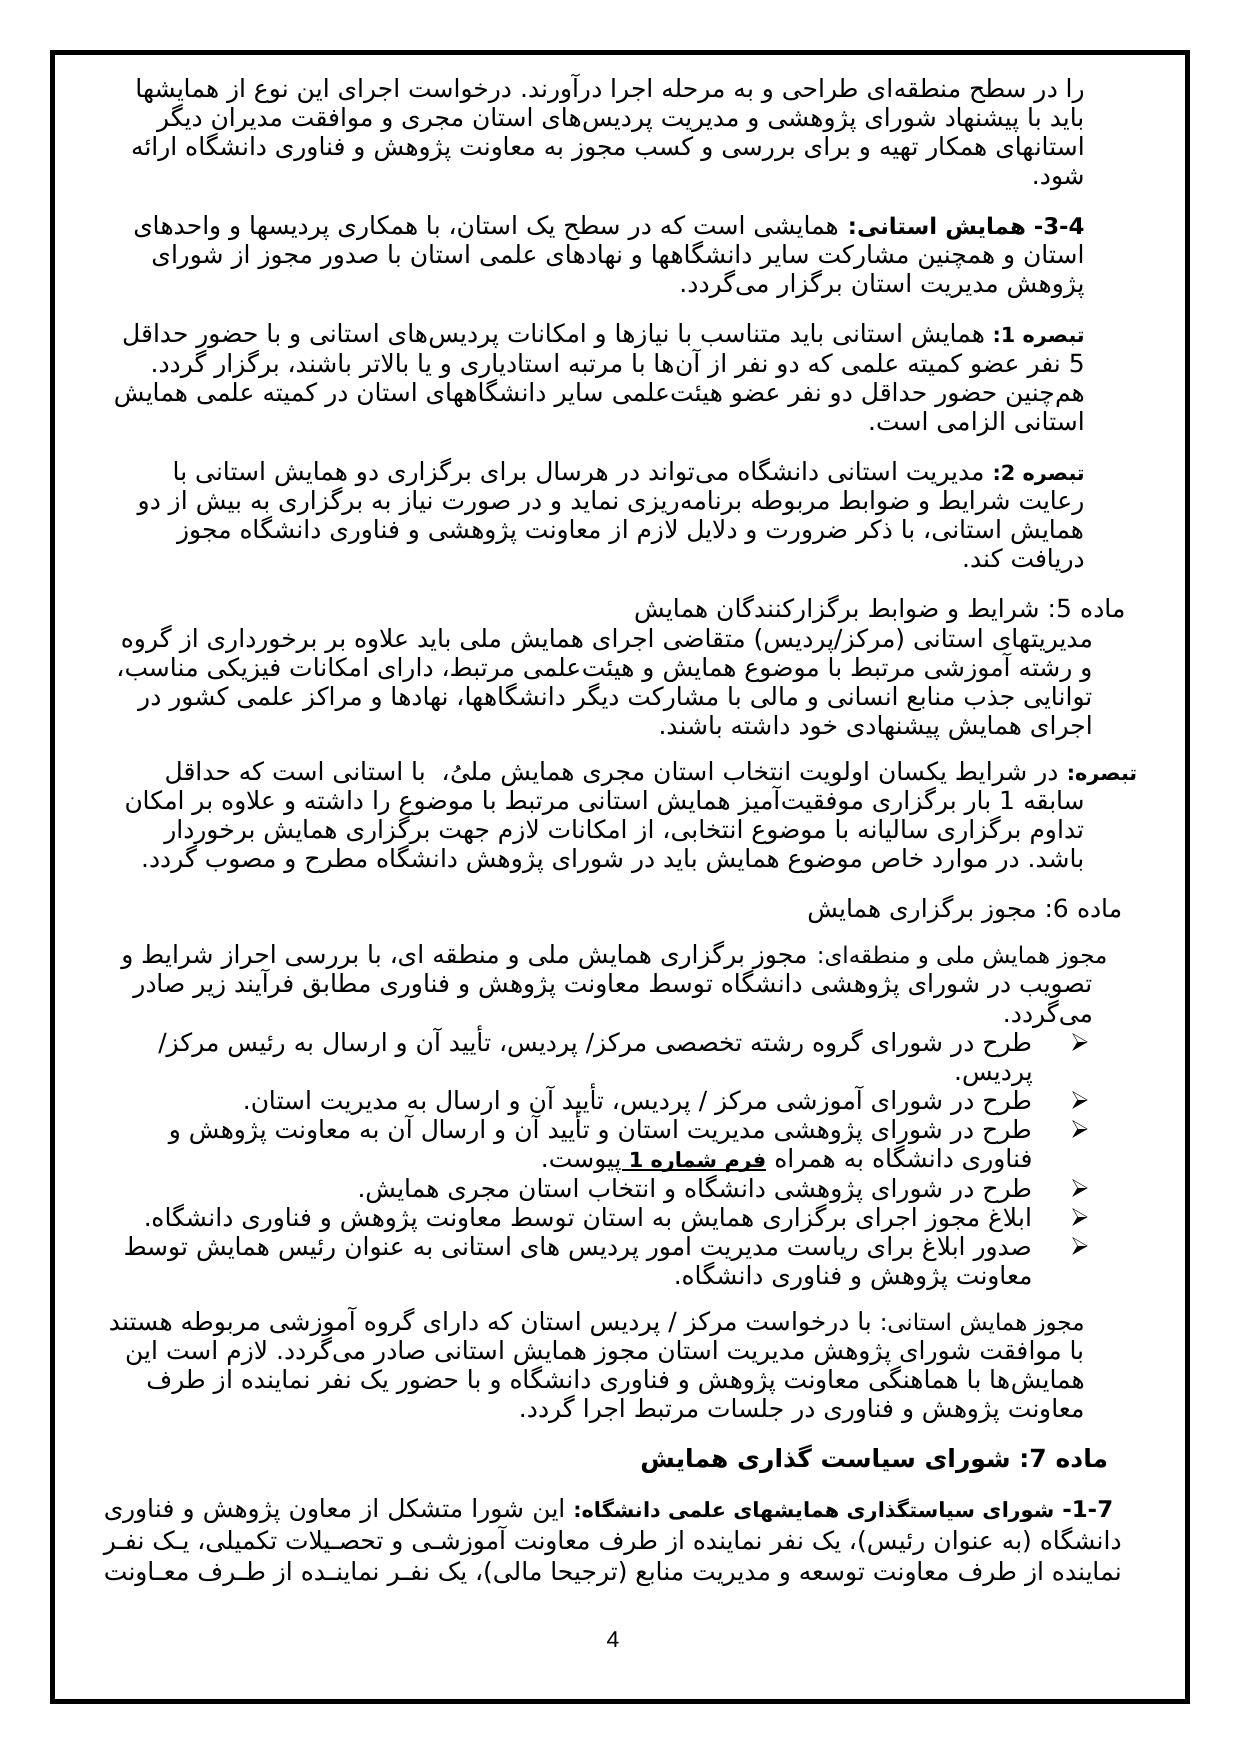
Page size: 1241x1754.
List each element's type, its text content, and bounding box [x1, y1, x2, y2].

list صدور ابلاغ برای ریاست مدیریت امور پردیس های استانی به عنوان رئیس همایش توسط معاونت پژوهش و فناوری دانشگاه. [103, 1232, 1070, 1291]
list طرح در شورای پژوهشی مدیریت استان و تأیید آن و ارسال آن به معاونت پژوهش و فناوری دانشگاه به همراه فرم شماره 1 پیوست. [103, 1116, 1070, 1174]
list ماده 7: شورای سیاست گذاری همایش [103, 1445, 1116, 1474]
text مجوز همایش استانی: با درخواست مرکز / پردیس استان که دارای گروه آموزشی مربوطه هستند با موافقت شورای پژوهش مدیریت استان مجوز همایش استانی صادر می‌گردد. لازم است این همایش‌ها با هماهنگی معاونت پژوهش و فناوری دانشگاه و با حضور یک نفر نماینده از طرف معاونت پژوهش و فناوری در جلسات مرتبط اجرا گردد. [103, 1307, 1085, 1424]
list ماده 5: شرایط و ضوابط برگزارکنندگان همایش [103, 595, 1125, 624]
text تبصره 1: همایش استانی باید متناسب با نیازها و امکانات پردیس‌های استانی و با حضور حداقل 5 نفر عضو کمیته علمی که دو نفر از آن‌ها با مرتبه استادیاری و یا بالاتر باشند، برگزار گردد. هم‌چنین حضور حداقل دو نفر عضو هیئت‌علمی سایر دانشگاههای استان در کمیته علمی همایش استانی الزامی است. [103, 320, 1085, 436]
list مدیریتهای استانی (مرکز/پردیس) متقاضی اجرای همایش ملی باید علاوه بر برخورداری از گروه و رشته آموزشی مرتبط با موضوع همایش و هیئت‌علمی مرتبط، دارای امکانات فیزیکی مناسب، توانایی جذب منابع انسانی و مالی با مشارکت دیگر دانشگاهها، نهادها و مراکز علمی کشور در اجرای همایش پیشنهادی خود داشته باشند. [103, 624, 1093, 741]
list طرح در شورای پژوهشی دانشگاه و انتخاب استان مجری همایش. [103, 1174, 1070, 1203]
text ماده 6: مجوز برگزاری همایش [103, 895, 1122, 924]
text تبصره 2: مدیریت استانی دانشگاه می‌تواند در هرسال برای برگزاری دو همایش استانی با رعایت شرایط و ضوابط مربوطه برنامه‌ریزی نماید و در صورت نیاز به برگزاری به بیش از دو همایش استانی، با ذکر ضرورت و دلایل لازم از معاونت پژوهشی و فناوری دانشگاه مجوز دریافت کند. [103, 457, 1085, 574]
text تبصره: در شرایط یکسان اولویت انتخاب استان مجری همایش ملیُ، با استانی است که حداقل سابقه 1 بار برگزاری موفقیت‌آمیز همایش استانی مرتبط با موضوع را داشته و علاوه بر امکان تداوم برگزاری سالیانه با موضوع انتخابی، از امکانات لازم جهت برگزاری همایش برخوردار باشد. در موارد خاص موضوع همایش باید در شورای پژوهش دانشگاه مطرح و مصوب گردد. [103, 757, 1137, 874]
list مجوز همایش ملی و منطقه‌ای: مجوز برگزاری همایش ملی و منطقه ای، با بررسی احراز شرایط و تصویب در شورای پژوهشی دانشگاه توسط معاونت پژوهش و فناوری مطابق فرآیند زیر صادر می‌گردد. [103, 941, 1107, 1028]
list طرح در شورای گروه رشته تخصصی مرکز/ پردیس، تأیید آن و ارسال به رئیس مرکز/ پردیس. [103, 1028, 1070, 1086]
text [103, 1495, 1122, 1587]
text 3-4- همایش استانی: همایشی است که در سطح یک استان، با همکاری پردیسها و واحدهای استان و همچنین مشارکت سایر دانشگاهها و نهادهای علمی استان با صدور مجوز از شورای پژوهش مدیریت استان برگزار می‌گردد. [103, 211, 1085, 299]
list طرح در شورای آموزشی مرکز / پردیس، تأیید آن و ارسال به مدیریت استان. [103, 1086, 1070, 1116]
list ابلاغ مجوز اجرای برگزاری همایش به استان توسط معاونت پژوهش و فناوری دانشگاه. [103, 1203, 1070, 1232]
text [103, 74, 1085, 191]
